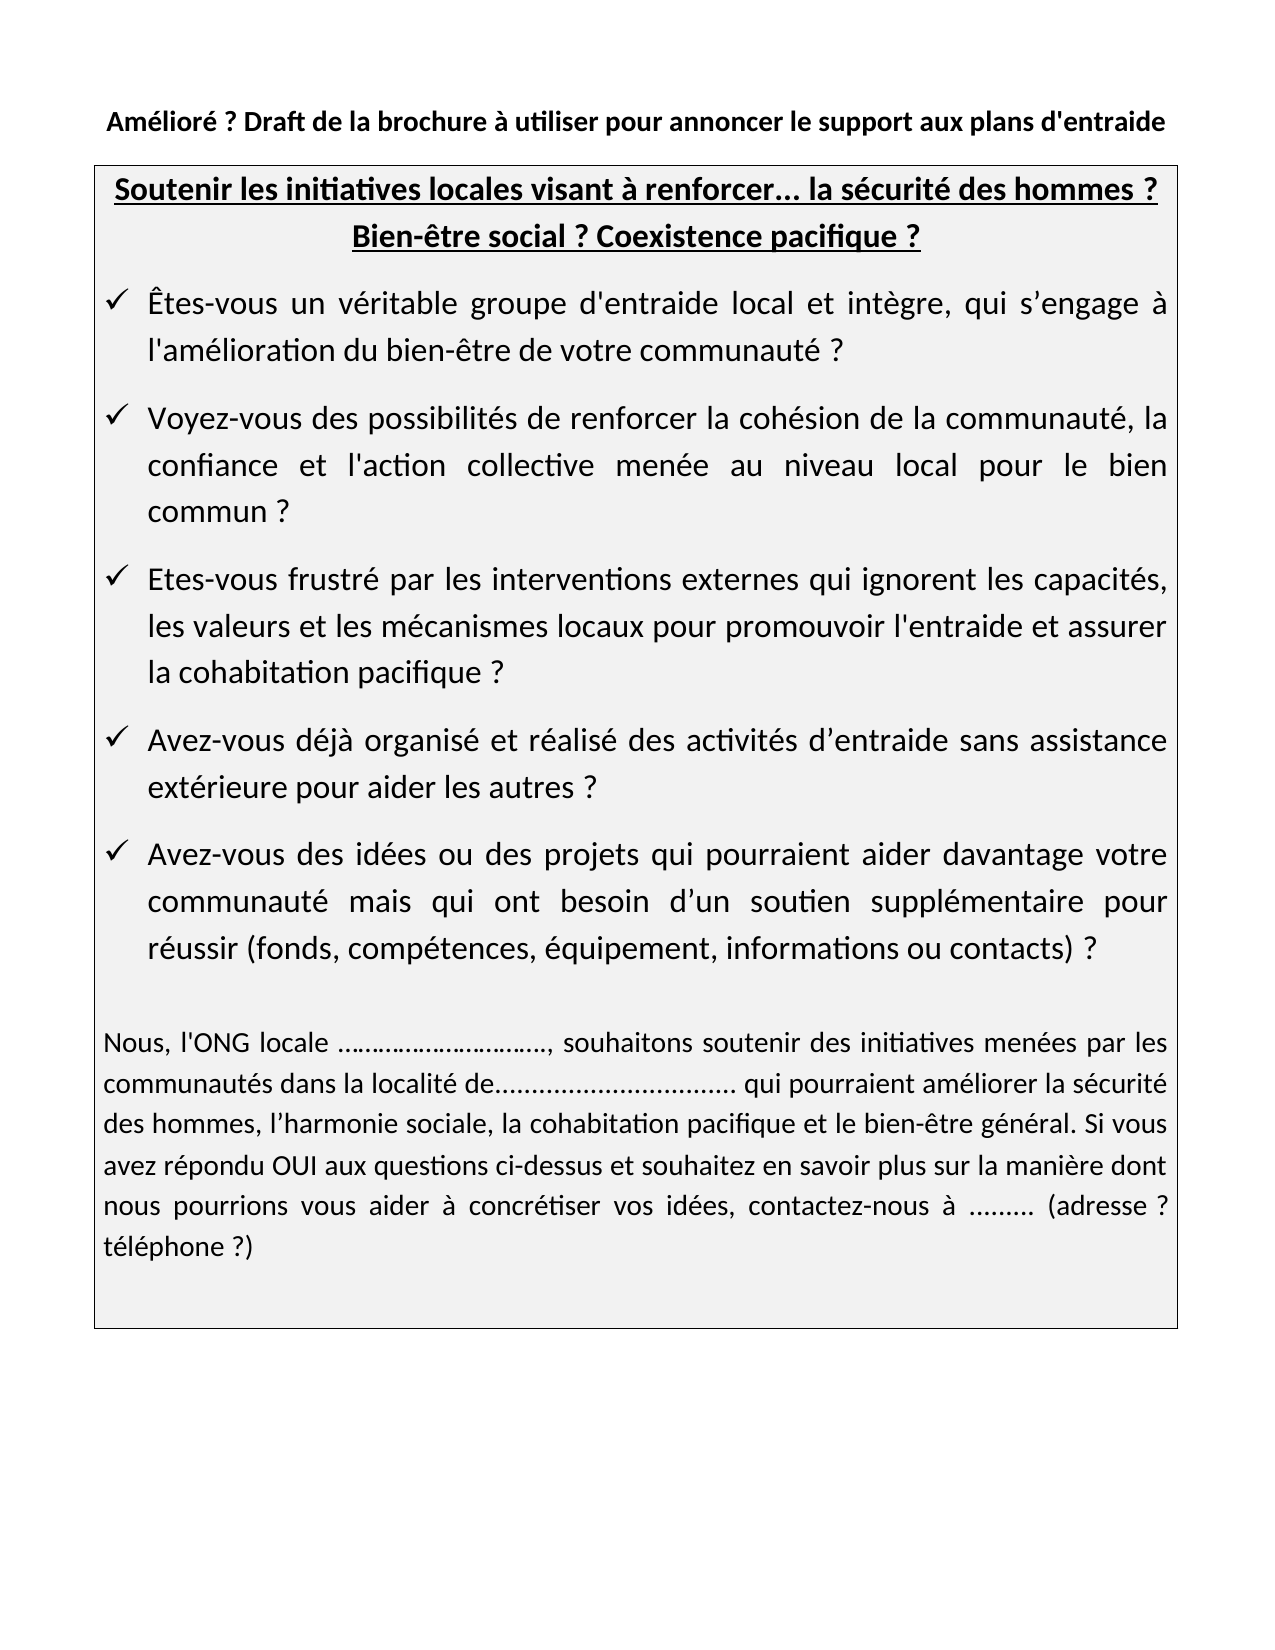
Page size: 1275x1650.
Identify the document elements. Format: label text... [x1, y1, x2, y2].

list Avez-vous des idées ou des projets qui pourraient aider davantage votre communauté mais qui ont besoin d’un soutien supplémentaire pour réussir (fonds, compétences, équipement, informations ou contacts) ? [95, 830, 1177, 968]
list Avez-vous déjà organisé et réalisé des activités d’entraide sans assistance extérieure pour aider les autres ? [95, 716, 1177, 807]
text Nous, l'ONG locale …………………………., souhaitons soutenir des initiatives menées par les communautés dans la localité de................................. qui pourraient améliorer la sécurité des hommes, l’harmonie sociale, la cohabitation pacifique et le bien-être général. Si vous avez répondu OUI aux questions ci-dessus et souhaitez en savoir plus sur la manière dont nous pourrions vous aider à concrétiser vos idées, contactez-nous à ......... (adresse ? téléphone ?) [95, 1021, 1177, 1264]
list Voyez-vous des possibilités de renforcer la cohésion de la communauté, la confiance et l'action collective menée au niveau local pour le bien commun ? [95, 394, 1177, 531]
list Etes-vous frustré par les interventions externes qui ignorent les capacités, les valeurs et les mécanismes locaux pour promouvoir l'entraide et assurer la cohabitation pacifique ? [95, 555, 1177, 692]
text Amélioré ? Draft de la brochure à utiliser pour annoncer le support aux plans d'entraide [103, 103, 1169, 139]
text Soutenir les initiatives locales visant à renforcer... la sécurité des hommes ? Bien-être social ? Coexistence pacifique ? [95, 166, 1177, 256]
list Êtes-vous un véritable groupe d'entraide local et intègre, qui s’engage à l'amélioration du bien-être de votre communauté ? [95, 279, 1177, 370]
